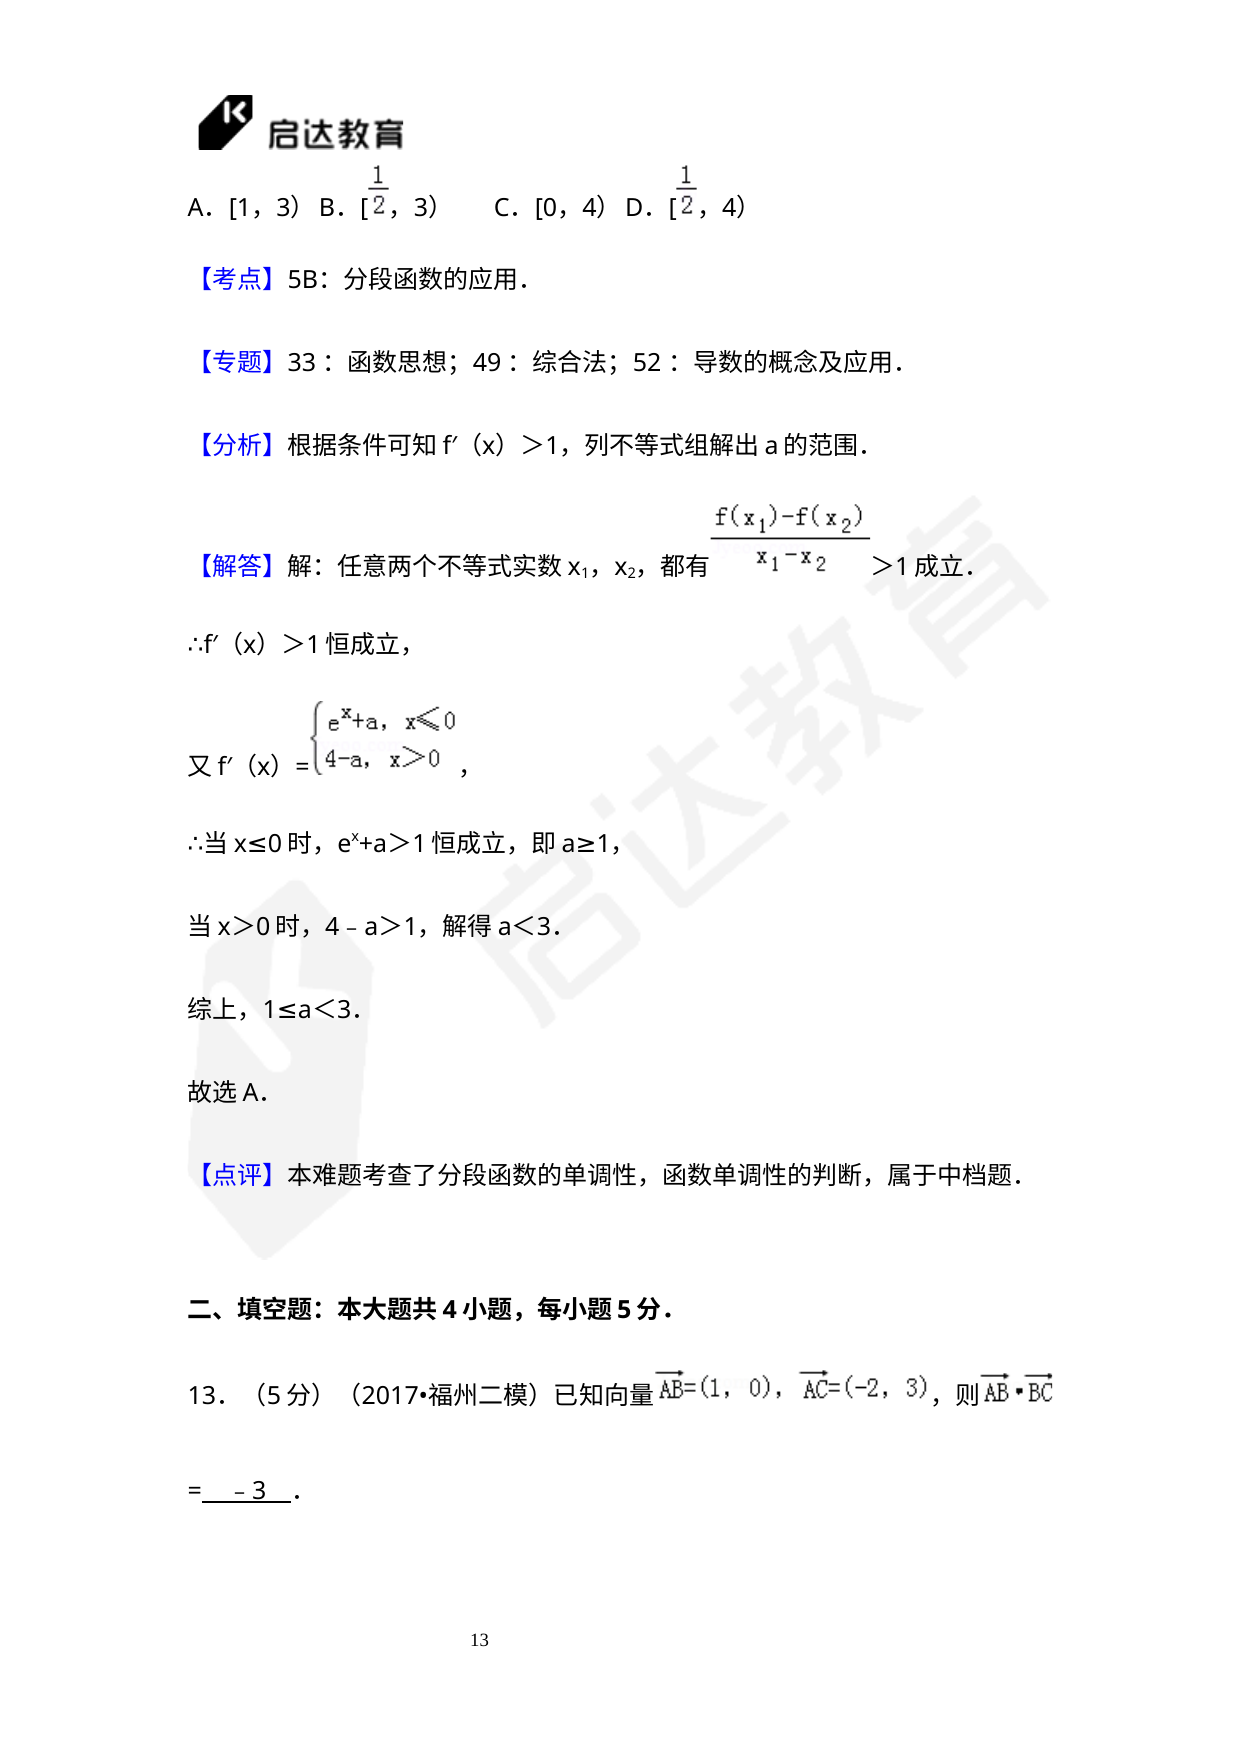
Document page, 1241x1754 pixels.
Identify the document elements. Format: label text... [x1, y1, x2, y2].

text 【解答】解：任意两个不等式实数x1，x2，都有＞1成立． [187, 494, 1053, 592]
picture [980, 1373, 1053, 1405]
text 当x＞0时，4﹣a＞1，解得a＜3． [187, 892, 1053, 957]
picture [309, 701, 458, 775]
text 二、填空题：本大题共4小题，每小题5分． [187, 1275, 1053, 1340]
text ∴f′（x）＞1恒成立， [187, 610, 1053, 675]
text A．[1，3） B．[，3） C．[0，4） D．[，4） [187, 162, 1053, 227]
text 又f′（x）=， [187, 693, 1053, 791]
text ∴当x≤0时，ex+a＞1恒成立，即a≥1， [187, 809, 1053, 874]
text 【考点】5B：分段函数的应用．菁优网版权所有 [187, 245, 1053, 310]
picture [710, 503, 871, 576]
picture [655, 1370, 930, 1405]
picture [676, 162, 697, 217]
text 故选A． [187, 1058, 1053, 1123]
picture [198, 95, 404, 150]
text 【点评】本难题考查了分段函数的单调性，函数单调性的判断，属于中档题． [187, 1141, 1053, 1206]
text 13．（5分）（2017•福州二模）已知向量，则= ﹣3 ． [187, 1358, 1053, 1521]
text 综上，1≤a＜3． [187, 975, 1053, 1040]
text 【专题】33 ：函数思想；49 ：综合法；52 ：导数的概念及应用． [187, 328, 1053, 393]
text 【分析】根据条件可知f′（x）＞1，列不等式组解出a的范围． [187, 411, 1053, 476]
picture [368, 162, 389, 217]
